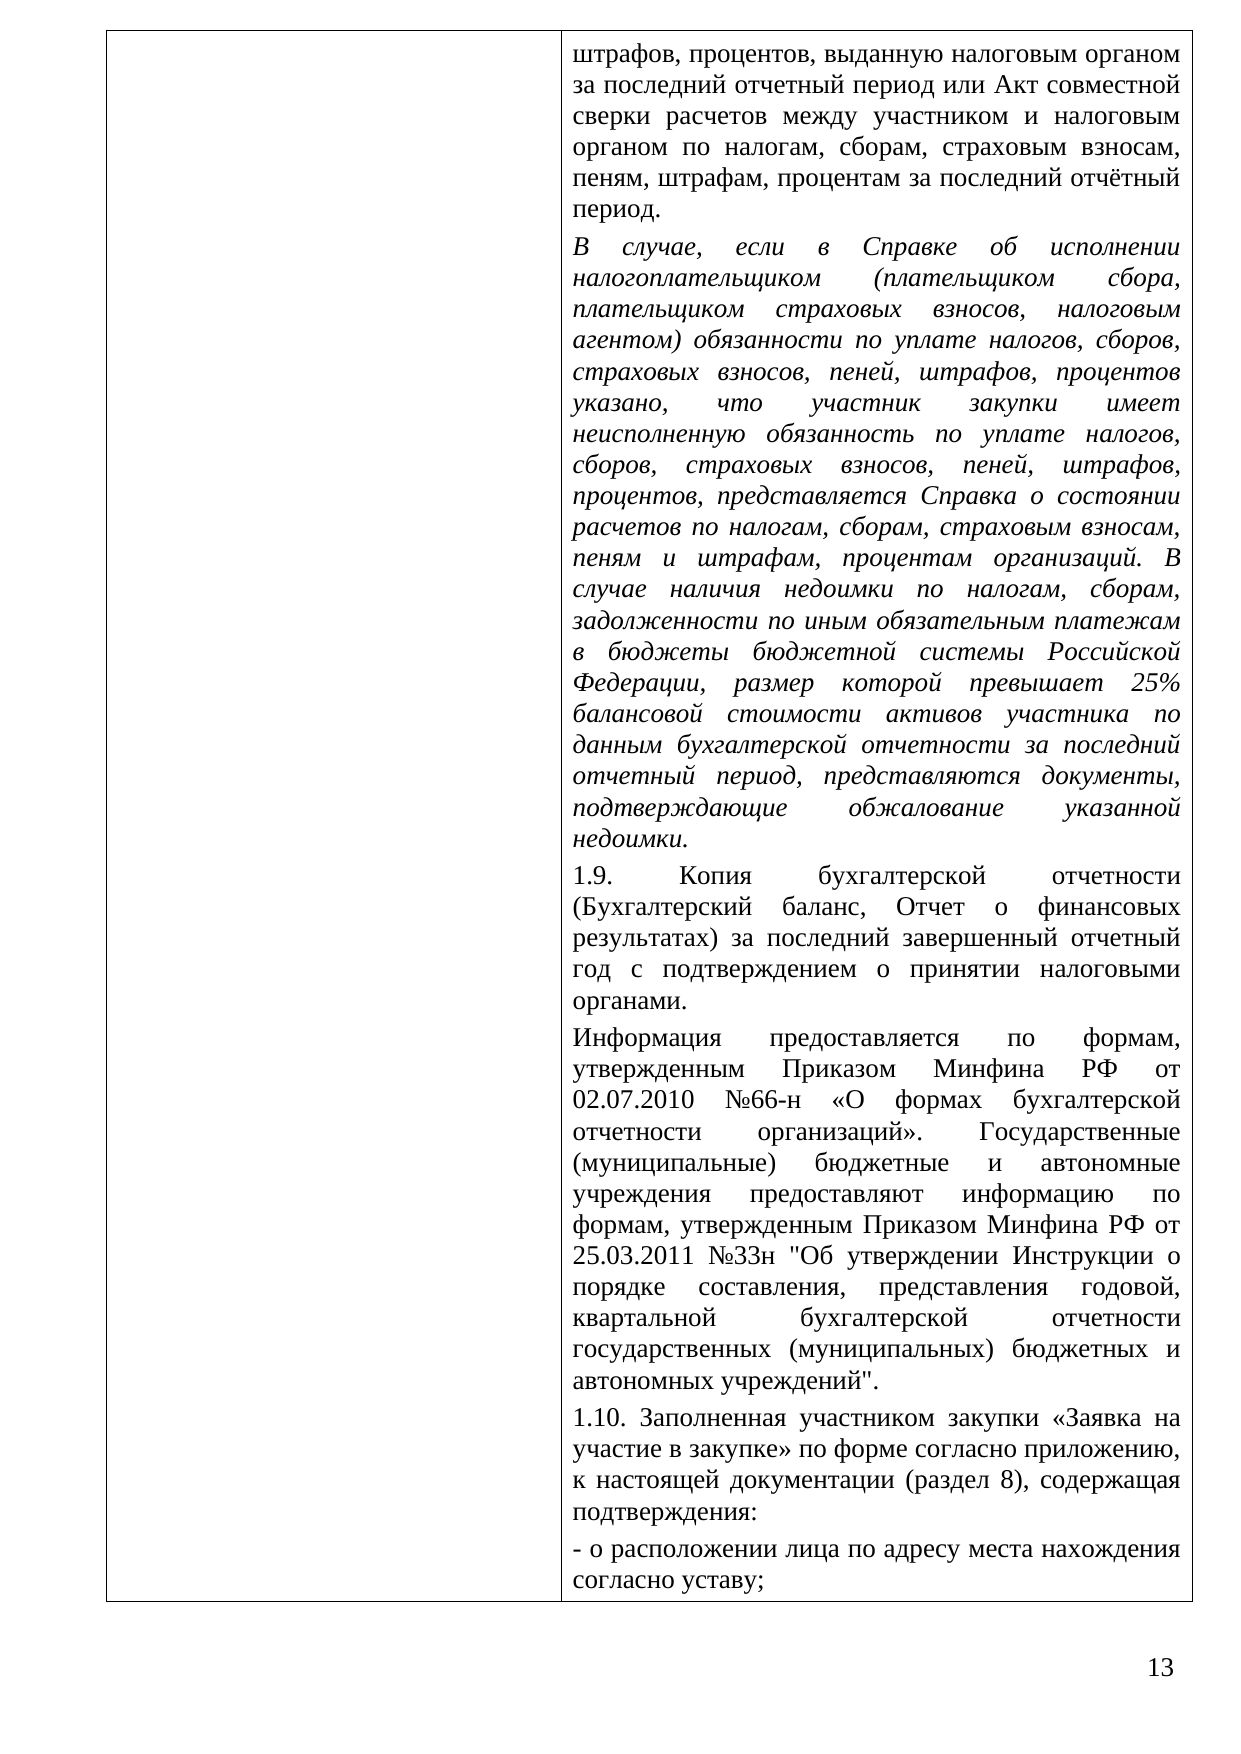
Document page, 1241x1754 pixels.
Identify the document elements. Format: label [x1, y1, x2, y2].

table_cell [107, 31, 561, 1601]
table_cell [562, 31, 1192, 1601]
